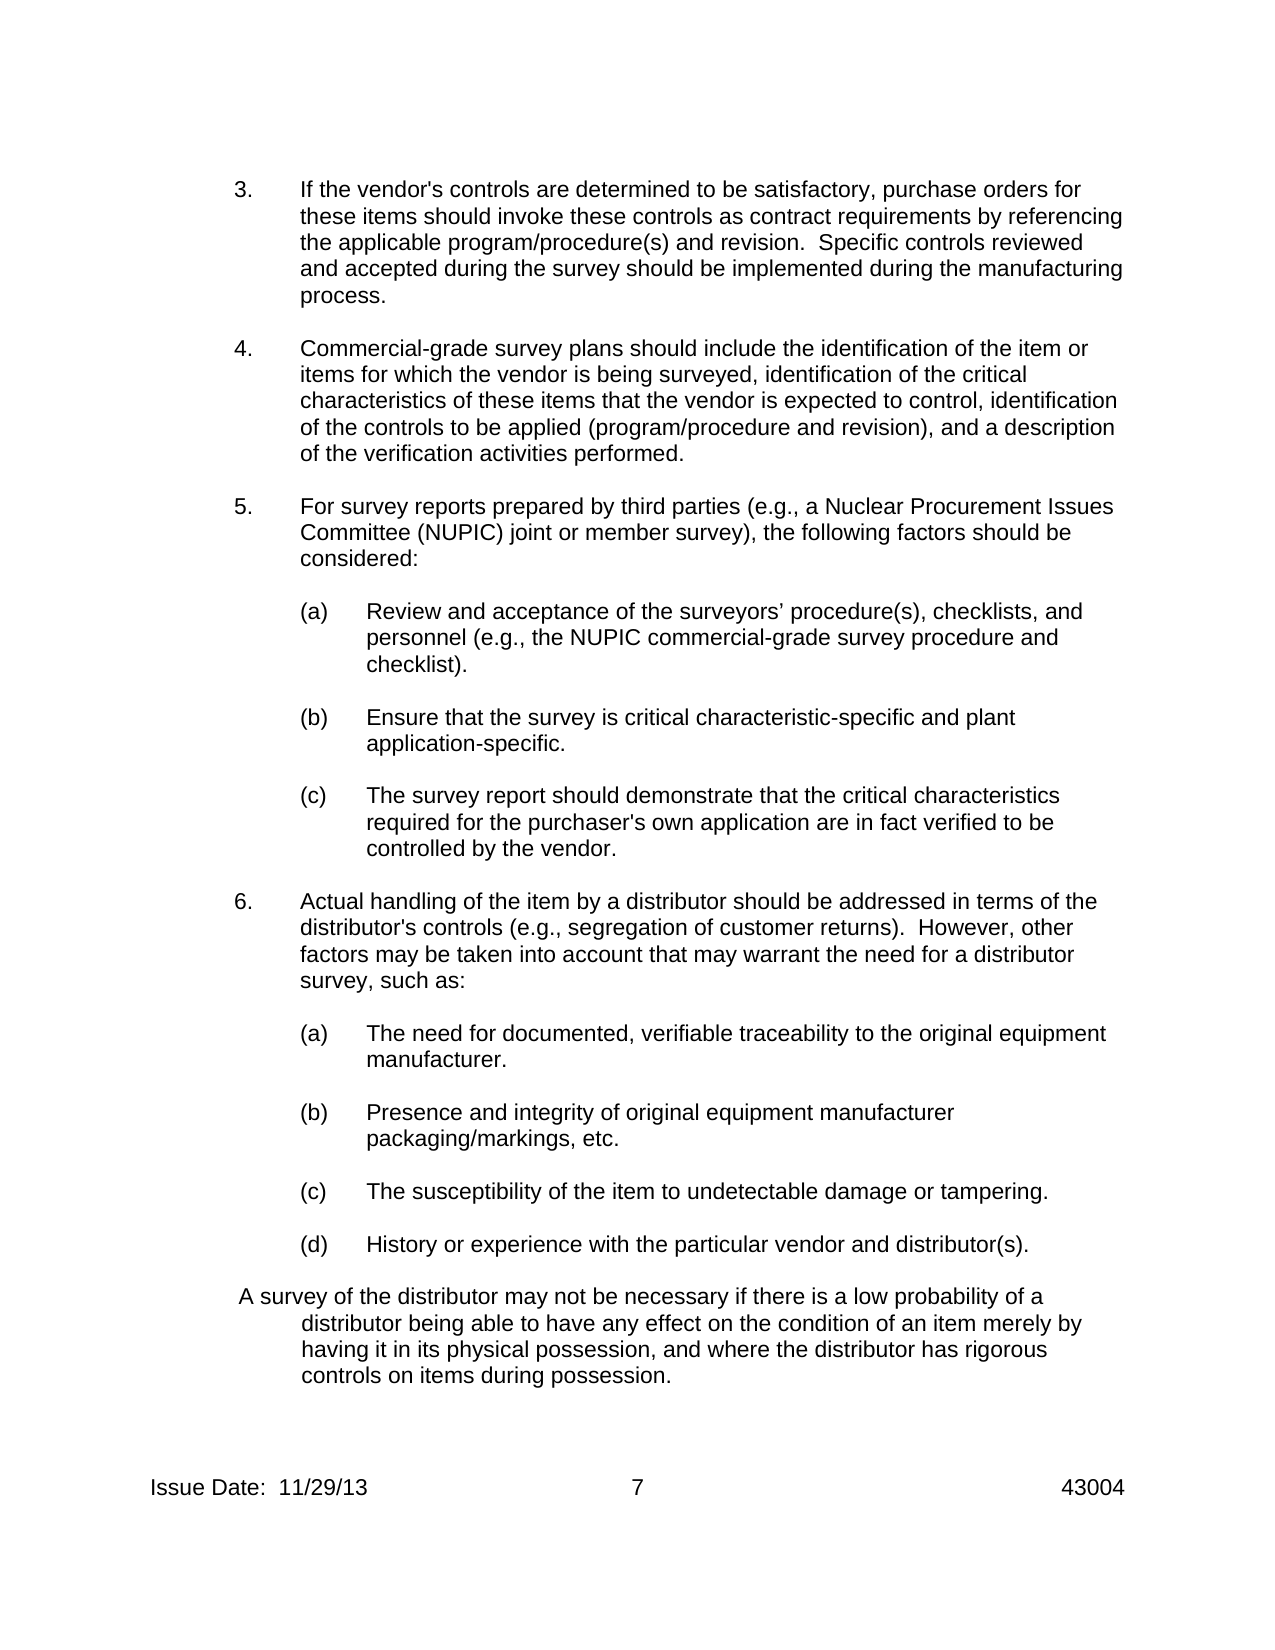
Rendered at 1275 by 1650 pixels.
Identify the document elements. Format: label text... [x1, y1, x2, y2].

list Review and acceptance of the surveyors’ procedure(s), checklists, and personnel (e.g., the NUPIC commercial-grade survey procedure and checklist). [300, 598, 1125, 677]
list Ensure that the survey is critical characteristic-specific and plant application-specific. [300, 703, 1125, 756]
list Presence and integrity of original equipment manufacturer packaging/markings, etc. [300, 1099, 1125, 1151]
list The survey report should demonstrate that the critical characteristics required for the purchaser's own application are in fact verified to be controlled by the vendor. [300, 782, 1125, 862]
list For survey reports prepared by third parties (e.g., a Nuclear Procurement Issues Committee (NUPIC) joint or member survey), the following factors should be considered: [234, 493, 1125, 572]
list The need for documented, verifiable traceability to the original equipment manufacturer. [300, 1020, 1125, 1072]
list Actual handling of the item by a distributor should be addressed in terms of the distributor's controls (e.g., segregation of customer returns). However, other factors may be taken into account that may warrant the need for a distributor survey, such as: [234, 888, 1125, 993]
text A survey of the distributor may not be necessary if there is a low probability of a distributor being able to have any effect on the condition of an item merely by having it in its physical possession, and where the distributor has rigorous controls on items during possession. [238, 1283, 1125, 1389]
list If the vendor's controls are determined to be satisfactory, purchase orders for these items should invoke these controls as contract requirements by referencing the applicable program/procedure(s) and revision. Specific controls reviewed and accepted during the survey should be implemented during the manufacturing process. [234, 176, 1125, 308]
list The susceptibility of the item to undetectable damage or tampering. [300, 1178, 1125, 1204]
list Commercial-grade survey plans should include the identification of the item or items for which the vendor is being surveyed, identification of the critical characteristics of these items that the vendor is expected to control, identification of the controls to be applied (program/procedure and revision), and a description of the verification activities performed. [234, 334, 1125, 466]
list History or experience with the particular vendor and distributor(s). [300, 1231, 1125, 1257]
